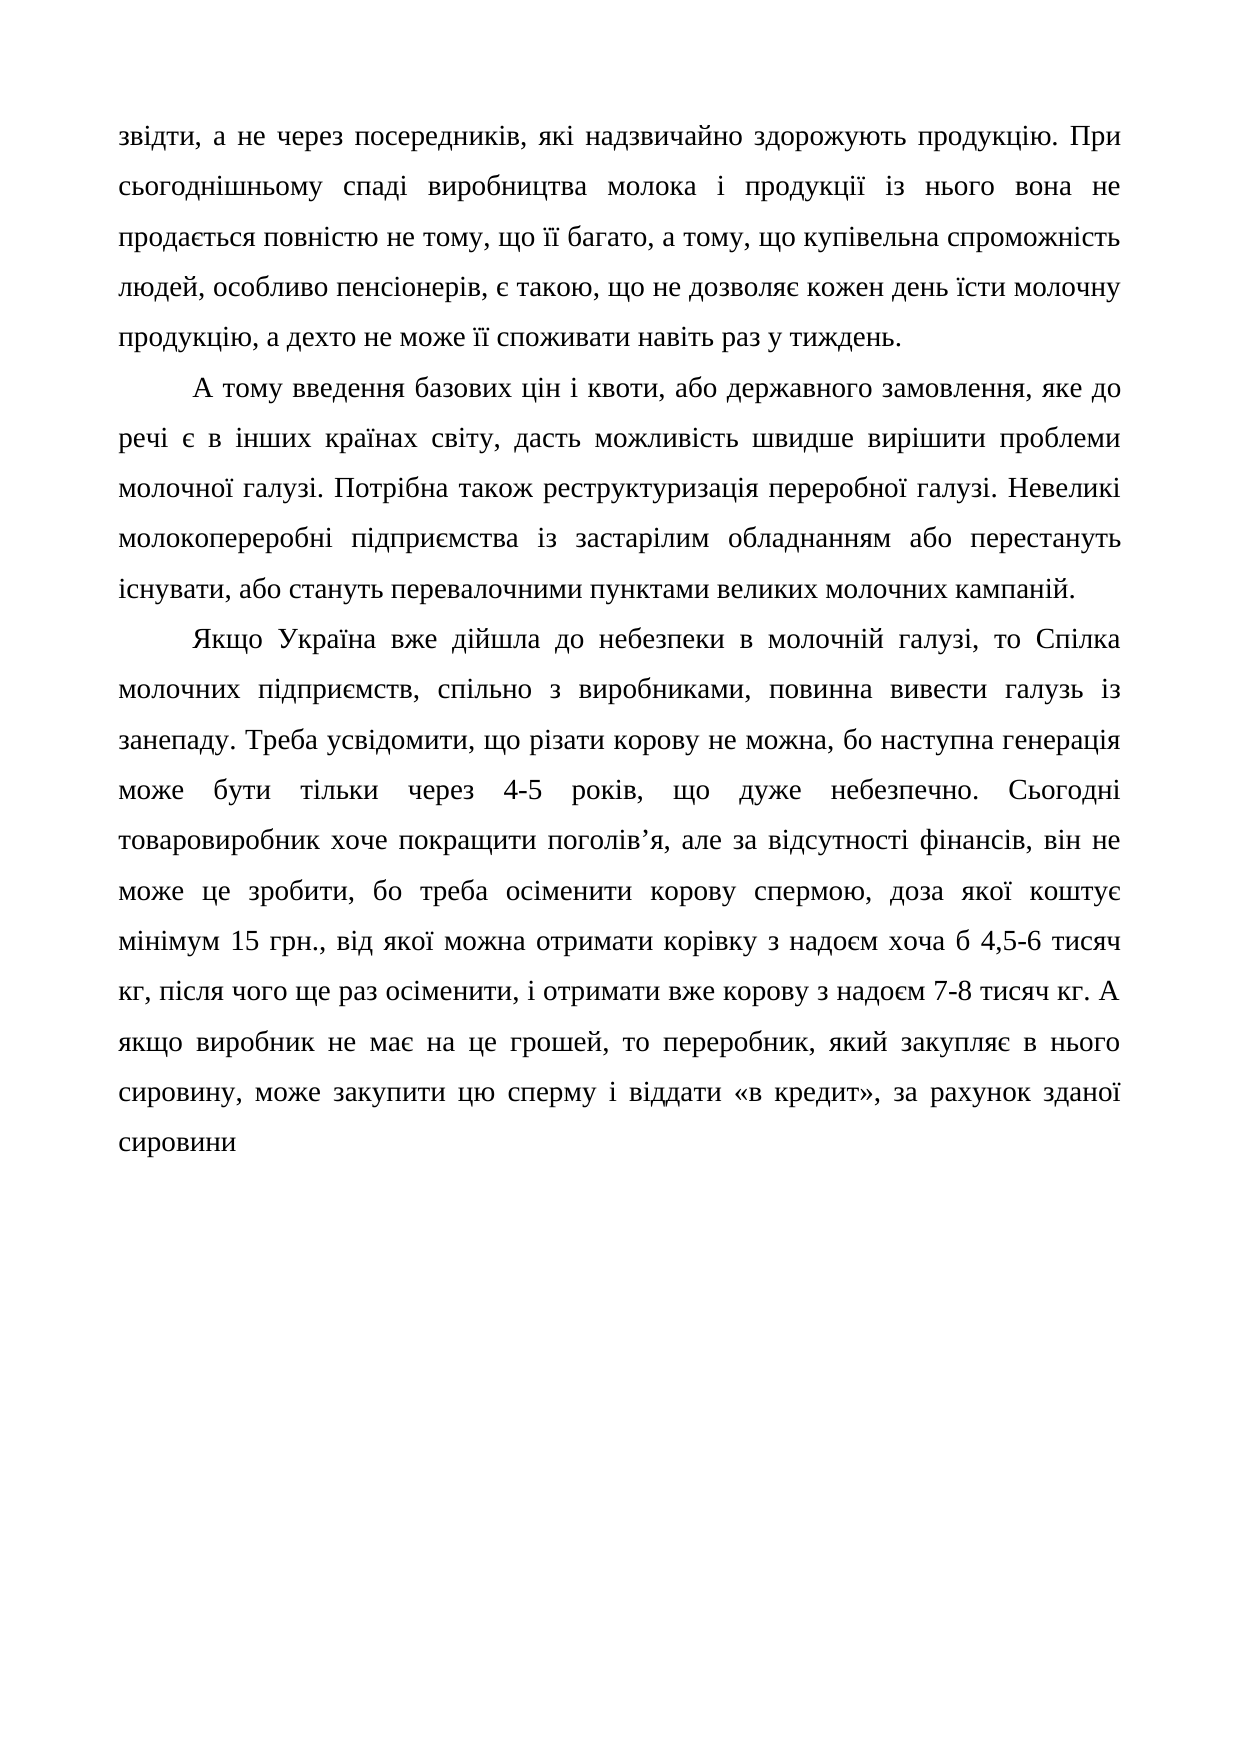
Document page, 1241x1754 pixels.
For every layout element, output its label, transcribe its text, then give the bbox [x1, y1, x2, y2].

text Якщо Україна вже дійшла до небезпеки в молочній галузі, то Спілка молочних підприємств, спільно з виробниками, повинна вивести галузь із занепаду. Треба усвідомити, що різати корову не можна, бо наступна генерація може бути тільки через 4-5 років, що дуже небезпечно. Сьогодні товаровиробник хоче покращити поголів’я, але за відсутності фінансів, він не може це зробити, бо треба осіменити корову спермою, доза якої коштує мінімум 15 грн., від якої можна отримати корівку з надоєм хоча б 4,5-6 тисяч кг, після чого ще раз осіменити, і отримати вже корову з надоєм 7-8 тисяч кг. А якщо виробник не має на це грошей, то переробник, який закупляє в нього сировину, може закупити цю сперму і віддати «в кредит», за рахунок зданої сировини [118, 621, 1122, 1158]
text А тому введення базових цін і квоти, або державного замовлення, яке до речі є в інших країнах світу, дасть можливість швидше вирішити проблеми молочної галузі. Потрібна також реструктуризація переробної галузі. Невеликі молокопереробні підприємства із застарілим обладнанням або перестануть існувати, або стануть перевалочними пунктами великих молочних кампаній. [118, 370, 1122, 604]
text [118, 118, 1122, 353]
